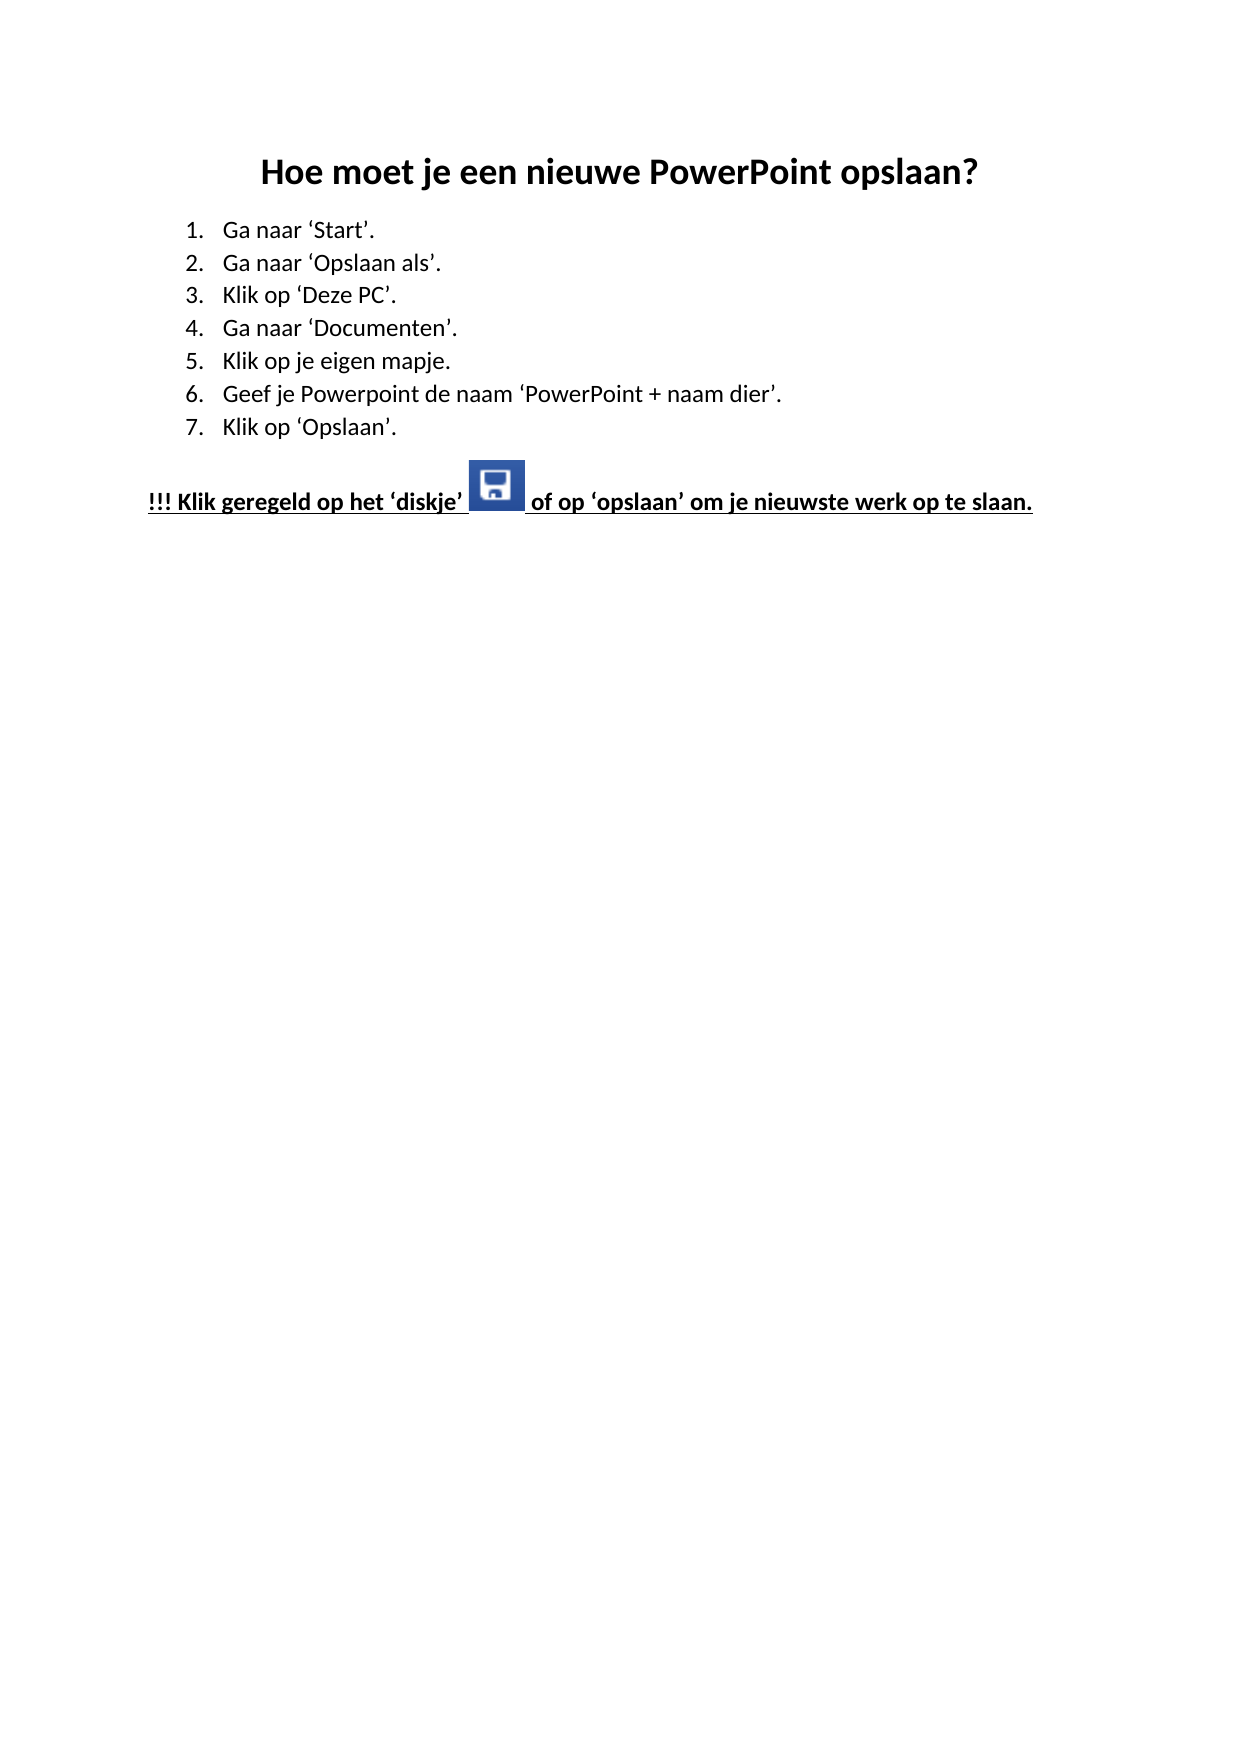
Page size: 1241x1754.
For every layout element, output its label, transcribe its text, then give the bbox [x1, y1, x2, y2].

picture [468, 460, 525, 511]
list Klik op ‘Deze PC’. [185, 279, 1093, 310]
list Geef je Powerpoint de naam ‘PowerPoint + naam dier’. [185, 378, 1093, 409]
list Ga naar ‘Opslaan als’. [185, 247, 1093, 277]
list Ga naar ‘Start’. [185, 214, 1093, 244]
list Ga naar ‘Documenten’. [185, 312, 1093, 343]
text Hoe moet je een nieuwe PowerPoint opslaan? [148, 148, 1093, 193]
list Klik op je eigen mapje. [185, 345, 1093, 376]
text !!! Klik geregeld op het ‘diskje’ of op ‘opslaan’ om je nieuwste werk op te slaan. [148, 461, 1093, 517]
list Klik op ‘Opslaan’. [185, 411, 1093, 442]
